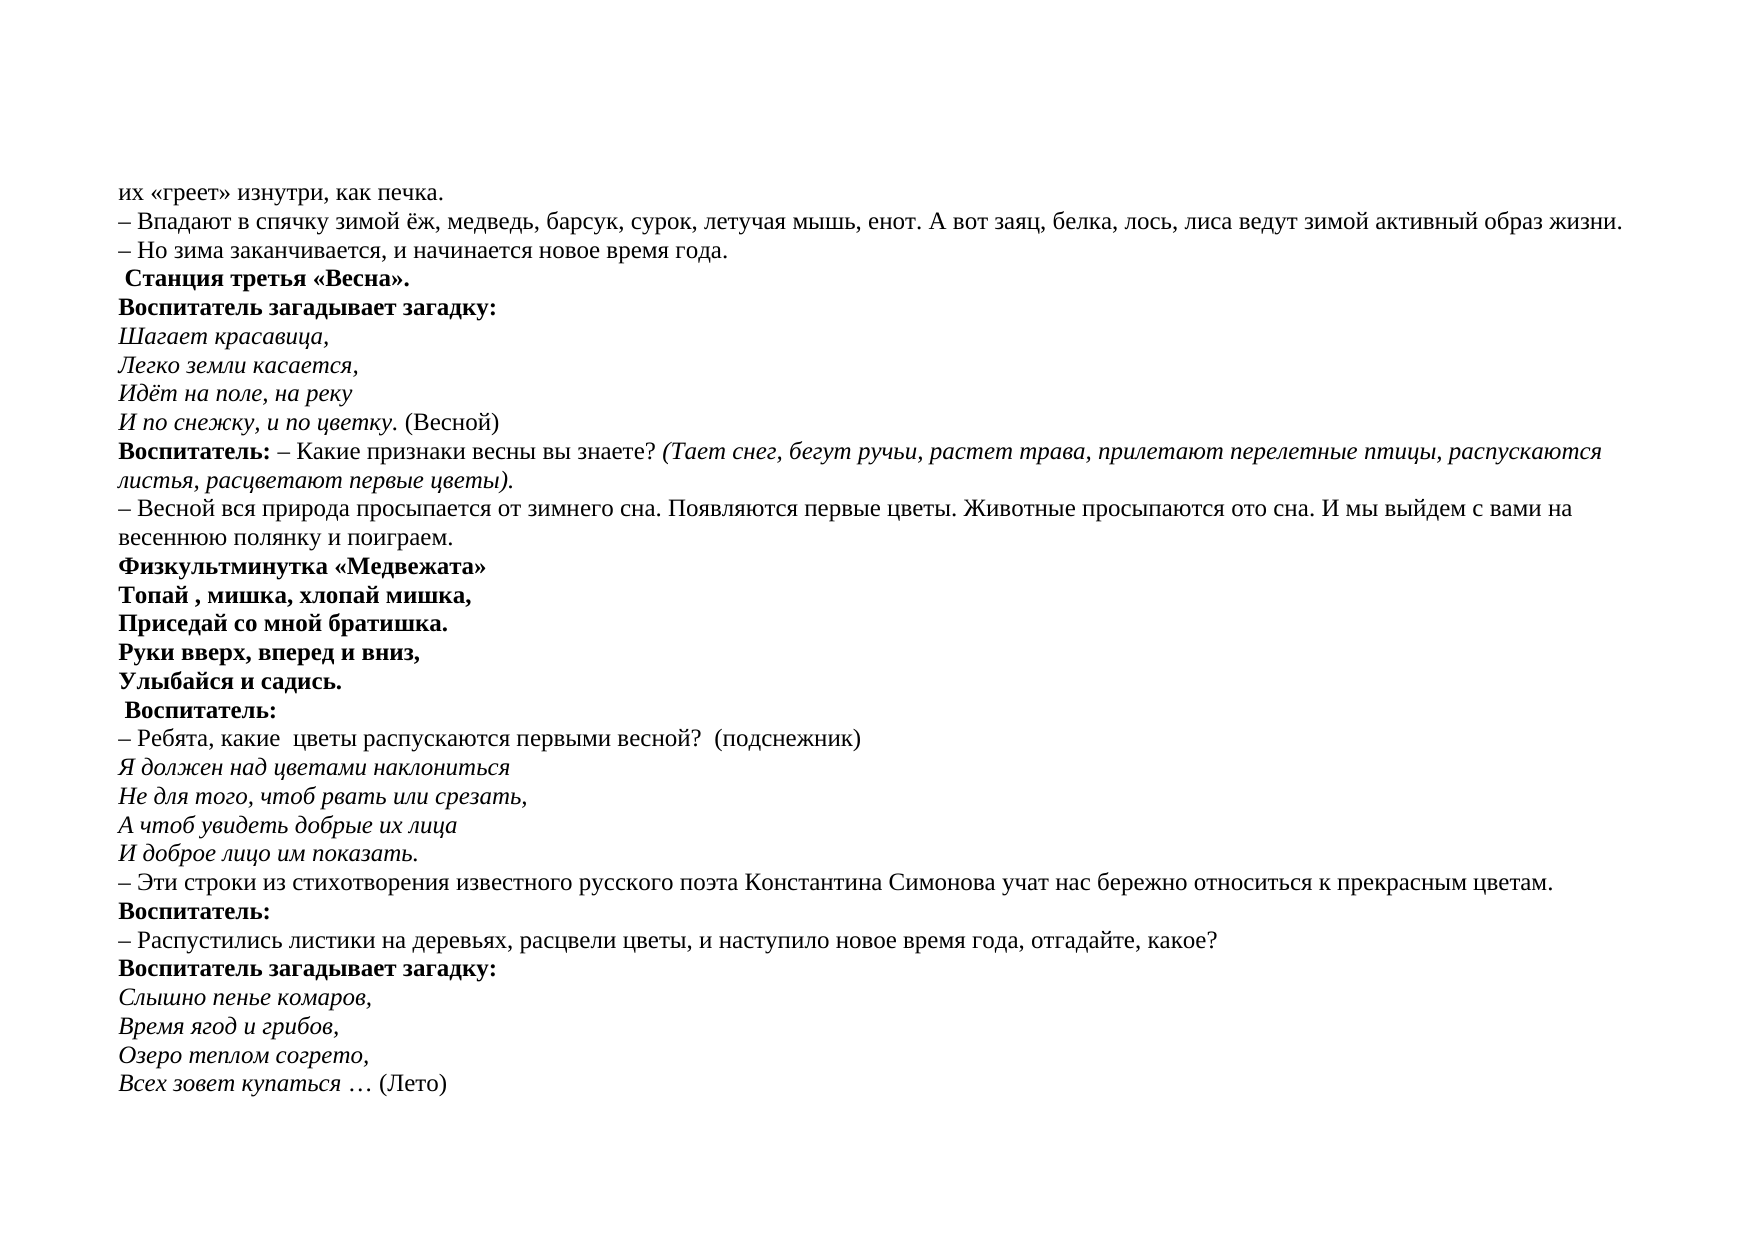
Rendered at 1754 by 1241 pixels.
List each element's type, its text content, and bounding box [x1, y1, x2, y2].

text Улыбайся и садись. Воспитатель: – Ребята, какие цветы распускаются первыми весной? (подснежник) Я должен над цветами наклониться Не для того, чтоб рвать или срезать, А чтоб увидеть добрые их лица И доброе лицо им показать. [118, 666, 1636, 867]
text – Но зима заканчивается, и начинается новое время года. [118, 235, 1636, 263]
text Руки вверх, вперед и вниз, [118, 637, 1636, 666]
text Воспитатель: – Распустились листики на деревьях, расцвели цветы, и наступило новое время года, отгадайте, какое? [118, 896, 1636, 953]
text Воспитатель загадывает загадку: Слышно пенье комаров, Время ягод и грибов, Озеро теплом согрето, Всех зовет купаться … (Лето) [118, 953, 1636, 1097]
text Физкультминутка «Медвежата» [118, 551, 1636, 580]
text Станция третья «Весна». Воспитатель загадывает загадку: Шагает красавица, Легко земли касается, Идёт на поле, на реку И по снежку, и по цветку. (Весной) [118, 263, 1636, 436]
text Воспитатель: – Какие признаки весны вы знаете? (Тает снег, бегут ручьи, растет трава, прилетают перелетные птицы, распускаются листья, расцветают первые цветы). – Весной вся природа просыпается от зимнего сна. Появляются первые цветы. Животные просыпаются ото сна. И мы выйдем с вами на весеннюю полянку и поиграем. [118, 436, 1636, 551]
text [118, 177, 1636, 235]
text Топай , мишка, хлопай мишка, [118, 580, 1636, 608]
text Приседай со мной братишка. [118, 608, 1636, 637]
text – Эти строки из стихотворения известного русского поэта Константина Симонова учат нас бережно относиться к прекрасным цветам. [118, 867, 1636, 896]
